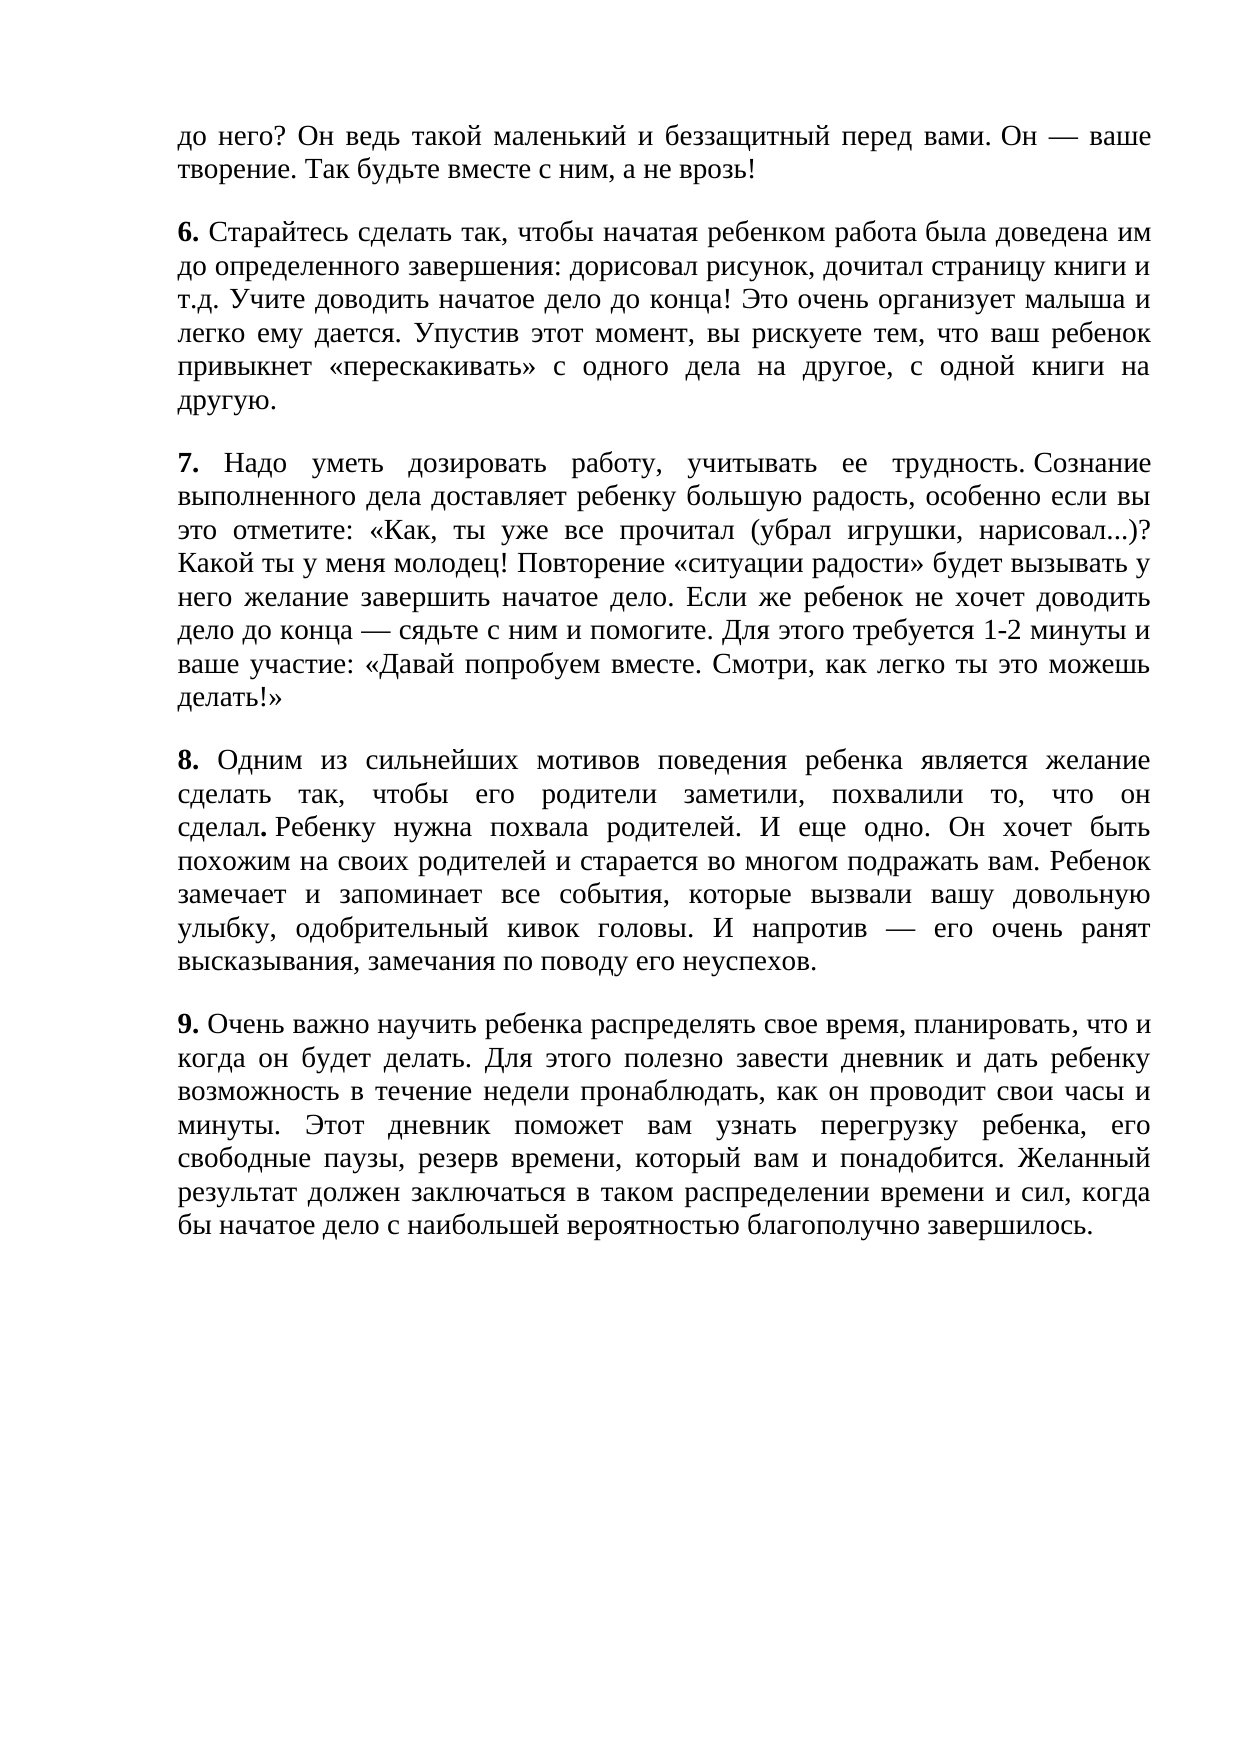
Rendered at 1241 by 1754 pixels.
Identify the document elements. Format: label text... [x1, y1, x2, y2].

text 9. Очень важно научить ребенка распределять свое время, планировать, что и когда он будет делать. Для этого полезно завести дневник и дать ребенку возможность в течение недели пронаблюдать, как он проводит свои часы и минуты. Этот дневник поможет вам узнать перегрузку ребенка, его свободные паузы, резерв времени, который вам и понадобится. Желанный результат должен заключаться в таком распределении времени и сил, когда бы начатое дело с наибольшей вероятностью благополучно завершилось. [177, 1006, 1152, 1241]
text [177, 118, 1152, 185]
text 7. Надо уметь дозировать работу, учитывать ее трудность. Сознание выполненного дела доставляет ребенку большую радость, особенно если вы это отметите: «Как, ты уже все прочитал (убрал игрушки, нарисовал...)? Какой ты у меня молодец! Повторение «ситуации радости» будет вызывать у него желание завершить начатое дело. Если же ребенок не хочет доводить дело до конца — сядьте с ним и помогите. Для этого требуется 1-2 минуты и ваше участие: «Давай попробуем вместе. Смотри, как легко ты это можешь делать!» [177, 445, 1152, 713]
text 8. Одним из сильнейших мотивов поведения ребенка является желание сделать так, чтобы его родители заметили, похвалили то, что он сделал. Ребенку нужна похвала родителей. И еще одно. Он хочет быть похожим на своих родителей и старается во многом подражать вам. Ребенок замечает и запоминает все события, которые вызвали вашу довольную улыбку, одобрительный кивок головы. И напротив — его очень ранят высказывания, замечания по поводу его неуспехов. [177, 742, 1152, 977]
text 6. Старайтесь сделать так, чтобы начатая ребенком работа была доведена им до определенного завершения: дорисовал рисунок, дочитал страницу книги и т.д. Учите доводить начатое дело до конца! Это очень организует малыша и легко ему дается. Упустив этот момент, вы рискуете тем, что ваш ребенок привыкнет «перескакивать» с одного дела на другое, с одной книги на другую. [177, 214, 1152, 416]
